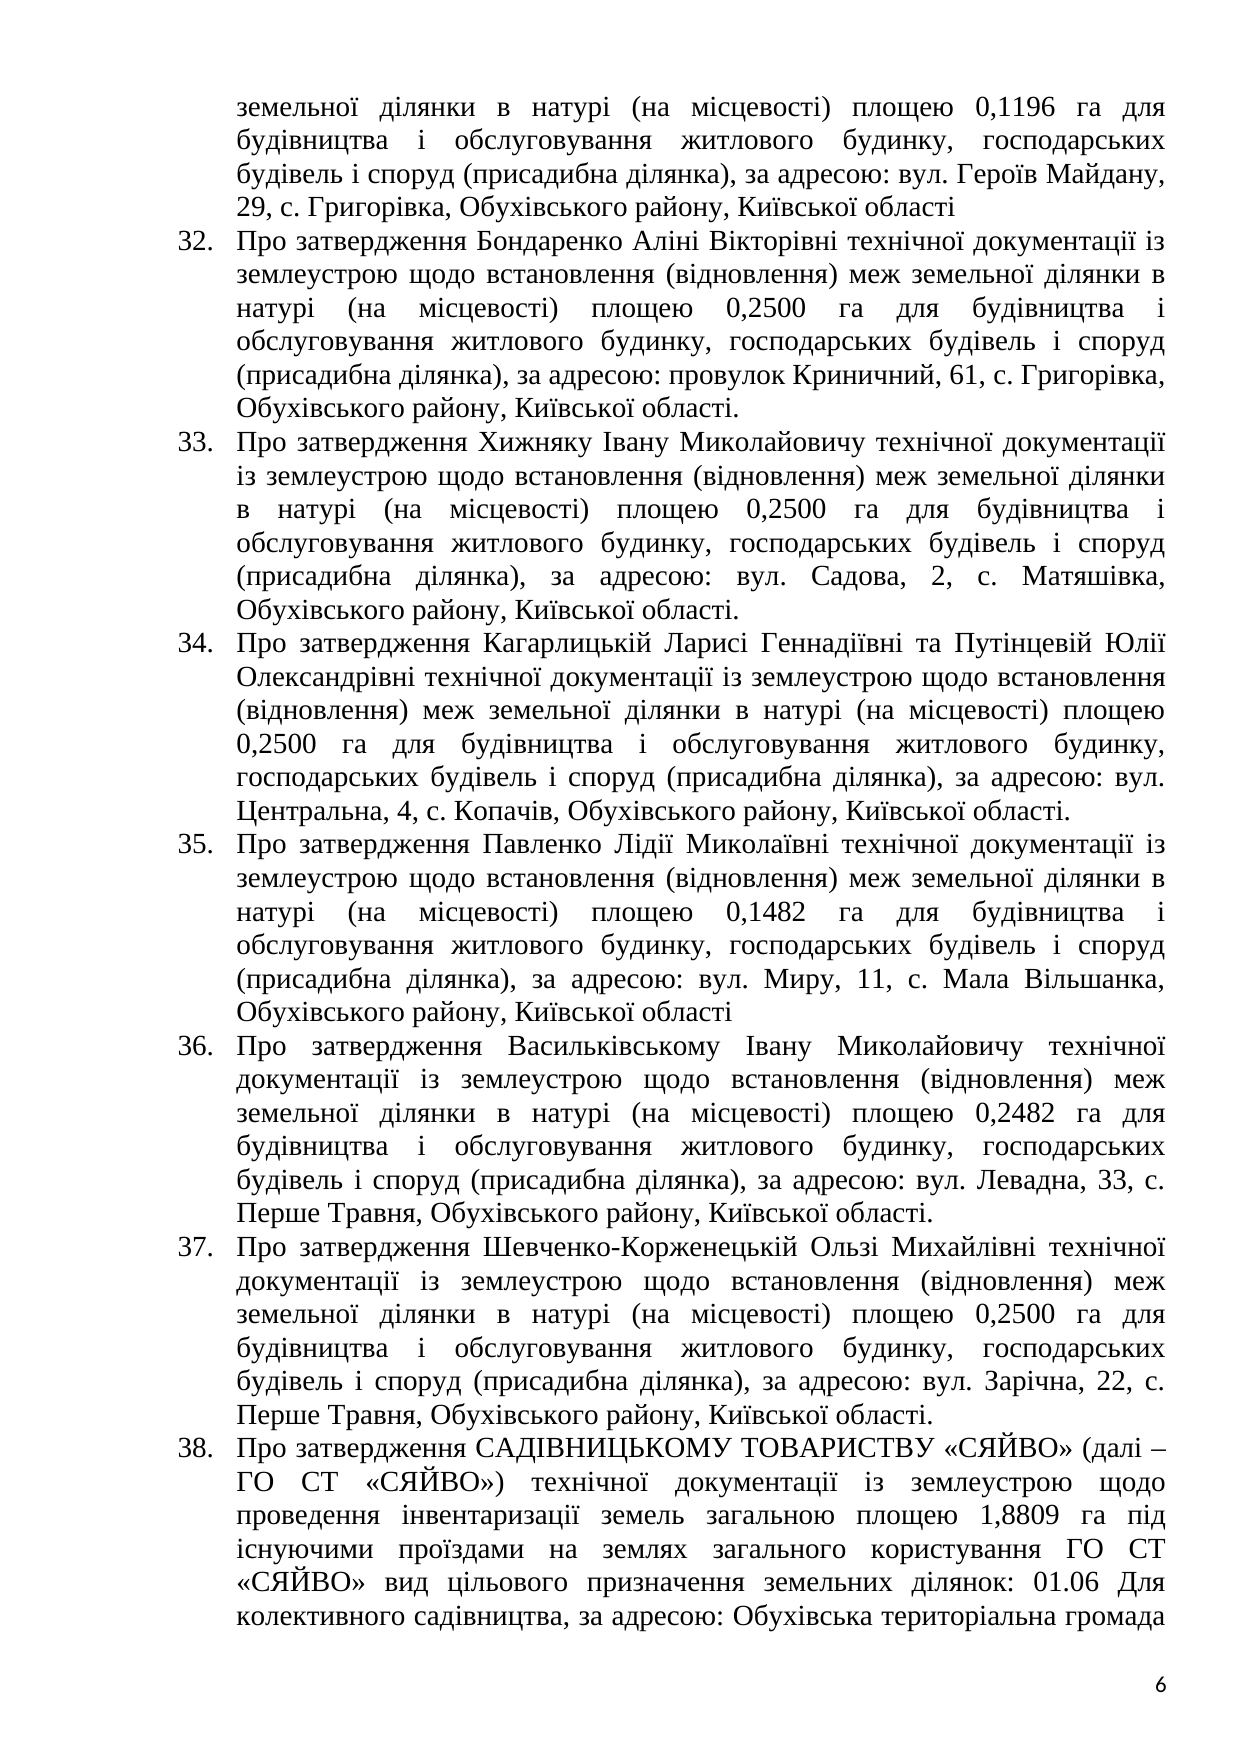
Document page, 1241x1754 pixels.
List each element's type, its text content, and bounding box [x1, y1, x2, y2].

list Про затвердження Хижняку Івану Миколайовичу технічної документації із землеустрою щодо встановлення (відновлення) меж земельної ділянки в натурі (на місцевості) площею 0,2500 га для будівництва і обслуговування житлового будинку, господарських будівель і споруд (присадибна ділянка), за адресою: вул. Садова, 2, с. Матяшівка, Обухівського району, Київської області. [177, 424, 1166, 625]
list Про затвердження Бондаренко Аліні Вікторівні технічної документації із землеустрою щодо встановлення (відновлення) меж земельної ділянки в натурі (на місцевості) площею 0,2500 га для будівництва і обслуговування житлового будинку, господарських будівель і споруд (присадибна ділянка), за адресою: провулок Криничний, 61, с. Григорівка, Обухівського району, Київської області. [177, 223, 1166, 424]
list Про затвердження Васильківському Івану Миколайовичу технічної документації із землеустрою щодо встановлення (відновлення) меж земельної ділянки в натурі (на місцевості) площею 0,2482 га для будівництва і обслуговування житлового будинку, господарських будівель і споруд (присадибна ділянка), за адресою: вул. Левадна, 33, с. Перше Травня, Обухівського району, Київської області. [177, 1028, 1166, 1229]
list Про затвердження Кагарлицькій Ларисі Геннадіївні та Путінцевій Юлії Олександрівні технічної документації із землеустрою щодо встановлення (відновлення) меж земельної ділянки в натурі (на місцевості) площею 0,2500 га для будівництва і обслуговування житлового будинку, господарських будівель і споруд (присадибна ділянка), за адресою: вул. Центральна, 4, с. Копачів, Обухівського району, Київської області. [177, 625, 1166, 827]
list Про затвердження Шевченко-Корженецькій Ользі Михайлівні технічної документації із землеустрою щодо встановлення (відновлення) меж земельної ділянки в натурі (на місцевості) площею 0,2500 га для будівництва і обслуговування житлового будинку, господарських будівель і споруд (присадибна ділянка), за адресою: вул. Зарічна, 22, с. Перше Травня, Обухівського району, Київської області. [177, 1229, 1166, 1430]
list Про затвердження Павленко Лідії Миколаївні технічної документації із землеустрою щодо встановлення (відновлення) меж земельної ділянки в натурі (на місцевості) площею 0,1482 га для будівництва і обслуговування житлового будинку, господарських будівель і споруд (присадибна ділянка), за адресою: вул. Миру, 11, с. Мала Вільшанка, Обухівського району, Київської області [177, 827, 1166, 1028]
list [177, 1430, 1166, 1632]
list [177, 89, 1166, 223]
